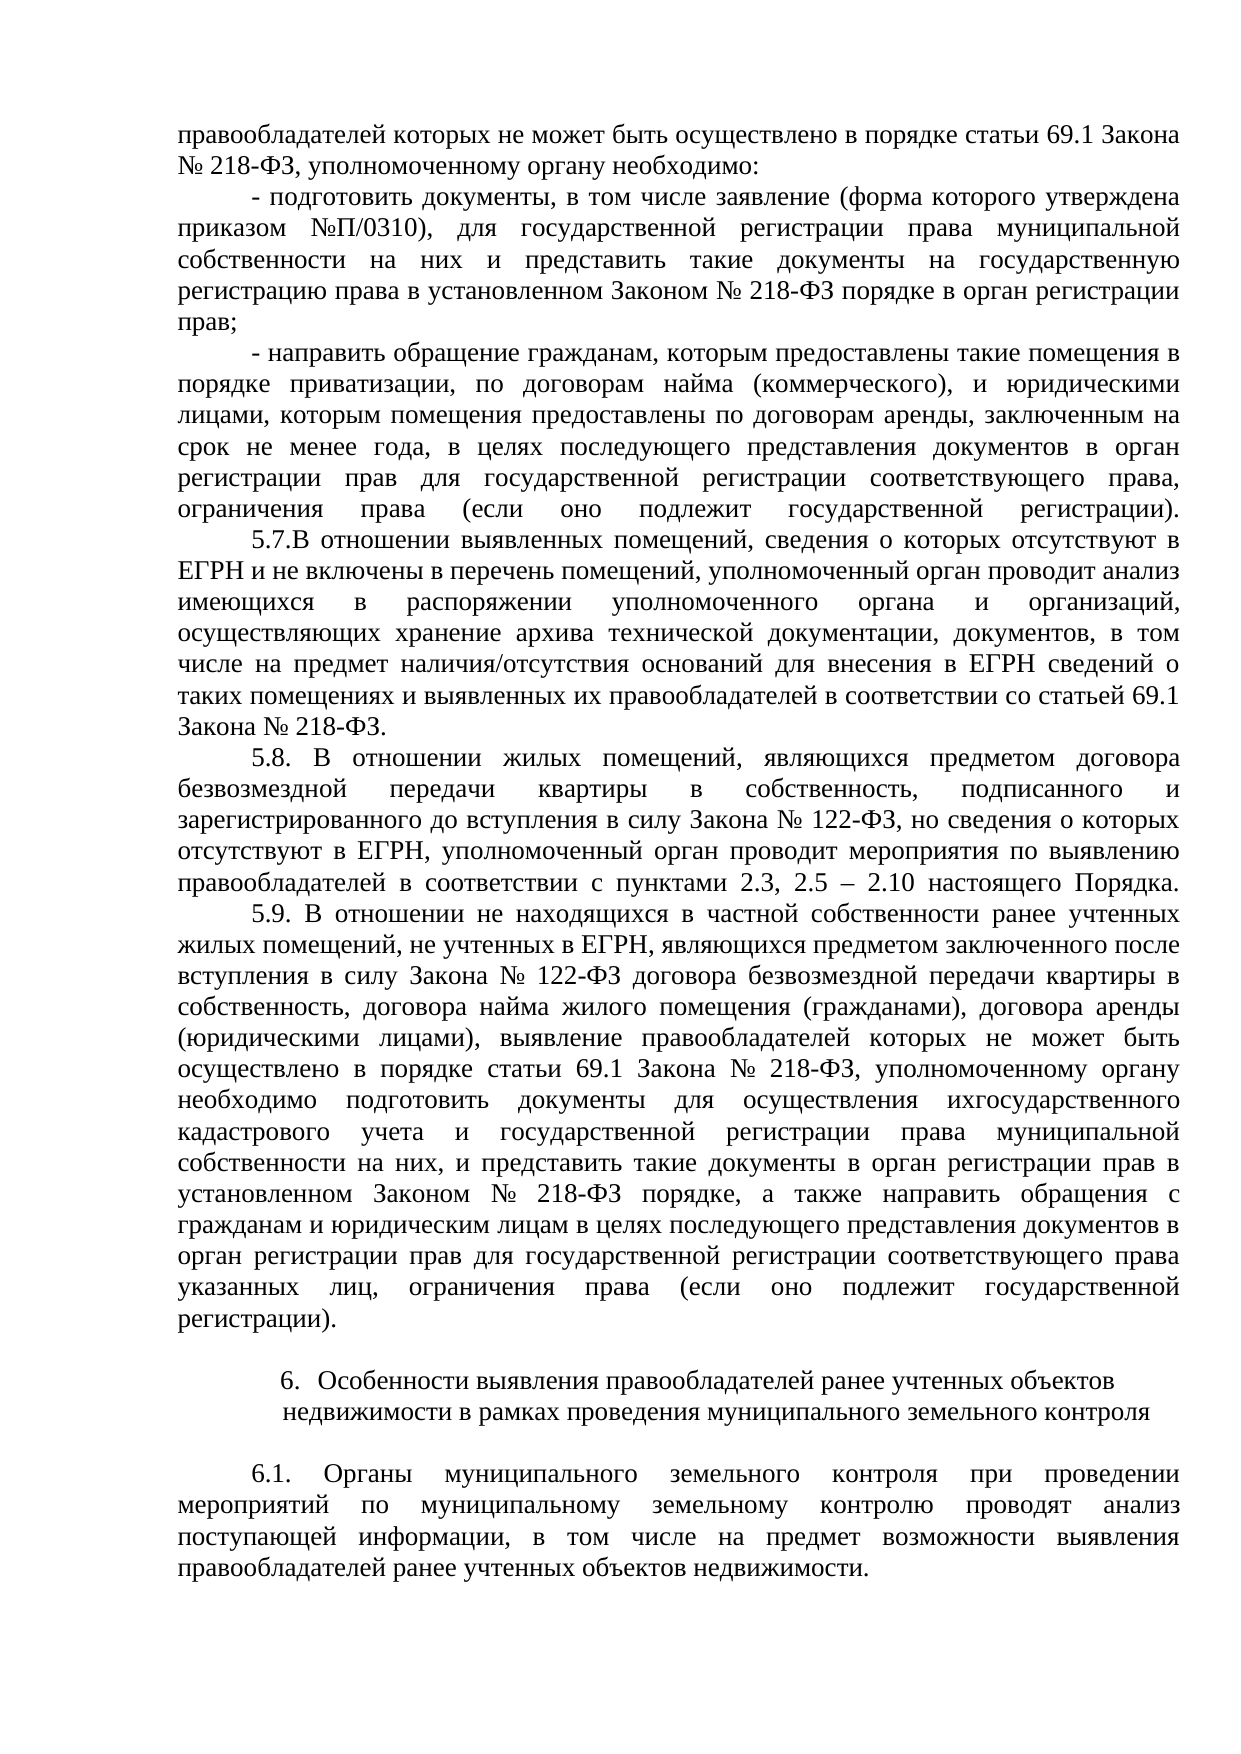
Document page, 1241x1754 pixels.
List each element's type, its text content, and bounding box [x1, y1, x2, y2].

text 6.1. Органы муниципального земельного контроля при проведении мероприятий по муниципальному земельному контролю проводят анализ поступающей информации, в том числе на предмет возможности выявления правообладателей ранее учтенных объектов недвижимости. [177, 1457, 1181, 1582]
text - направить обращение гражданам, которым предоставлены такие помещения в порядке приватизации, по договорам найма (коммерческого), и юридическими лицами, которым помещения предоставлены по договорам аренды, заключенным на срок не менее года, в целях последующего представления документов в орган регистрации прав для государственной регистрации соответствующего права, ограничения права (если оно подлежит государственной регистрации). 5.7.В отношении выявленных помещений, сведения о которых отсутствуют в ЕГРН и не включены в перечень помещений, уполномоченный орган проводит анализ имеющихся в распоряжении уполномоченного органа и организаций, осуществляющих хранение архива технической документации, документов, в том числе на предмет наличия/отсутствия оснований для внесения в ЕГРН сведений о таких помещениях и выявленных их правообладателей в соответствии со статьей 69.1 Закона № 218-ФЗ. [177, 336, 1181, 741]
text - подготовить документы, в том числе заявление (форма которого утверждена приказом №П/0310), для государственной регистрации права муниципальной собственности на них и представить такие документы на государственную регистрацию права в установленном Законом № 218-ФЗ порядке в орган регистрации прав; [177, 180, 1181, 336]
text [177, 118, 1181, 180]
list Особенности выявления правообладателей ранее учтенных объектов недвижимости в рамках проведения муниципального земельного контроля [215, 1364, 1181, 1426]
text 5.8. В отношении жилых помещений, являющихся предметом договора безвозмездной передачи квартиры в собственность, подписанного и зарегистрированного до вступления в силу Закона № 122-ФЗ, но сведения о которых отсутствуют в ЕГРН, уполномоченный орган проводит мероприятия по выявлению правообладателей в соответствии с пунктами 2.3, 2.5 – 2.10 настоящего Порядка. 5.9. В отношении не находящихся в частной собственности ранее учтенных жилых помещений, не учтенных в ЕГРН, являющихся предметом заключенного после вступления в силу Закона № 122-ФЗ договора безвозмездной передачи квартиры в собственность, договора найма жилого помещения (гражданами), договора аренды (юридическими лицами), выявление правообладателей которых не может быть осуществлено в порядке статьи 69.1 Закона № 218-ФЗ, уполномоченному органу необходимо подготовить документы для осуществления ихгосударственного кадастрового учета и государственной регистрации права муниципальной собственности на них, и представить такие документы в орган регистрации прав в установленном Законом № 218-ФЗ порядке, а также направить обращения с гражданам и юридическим лицам в целях последующего представления документов в орган регистрации прав для государственной регистрации соответствующего права указанных лиц, ограничения права (если оно подлежит государственной регистрации). [177, 741, 1181, 1333]
